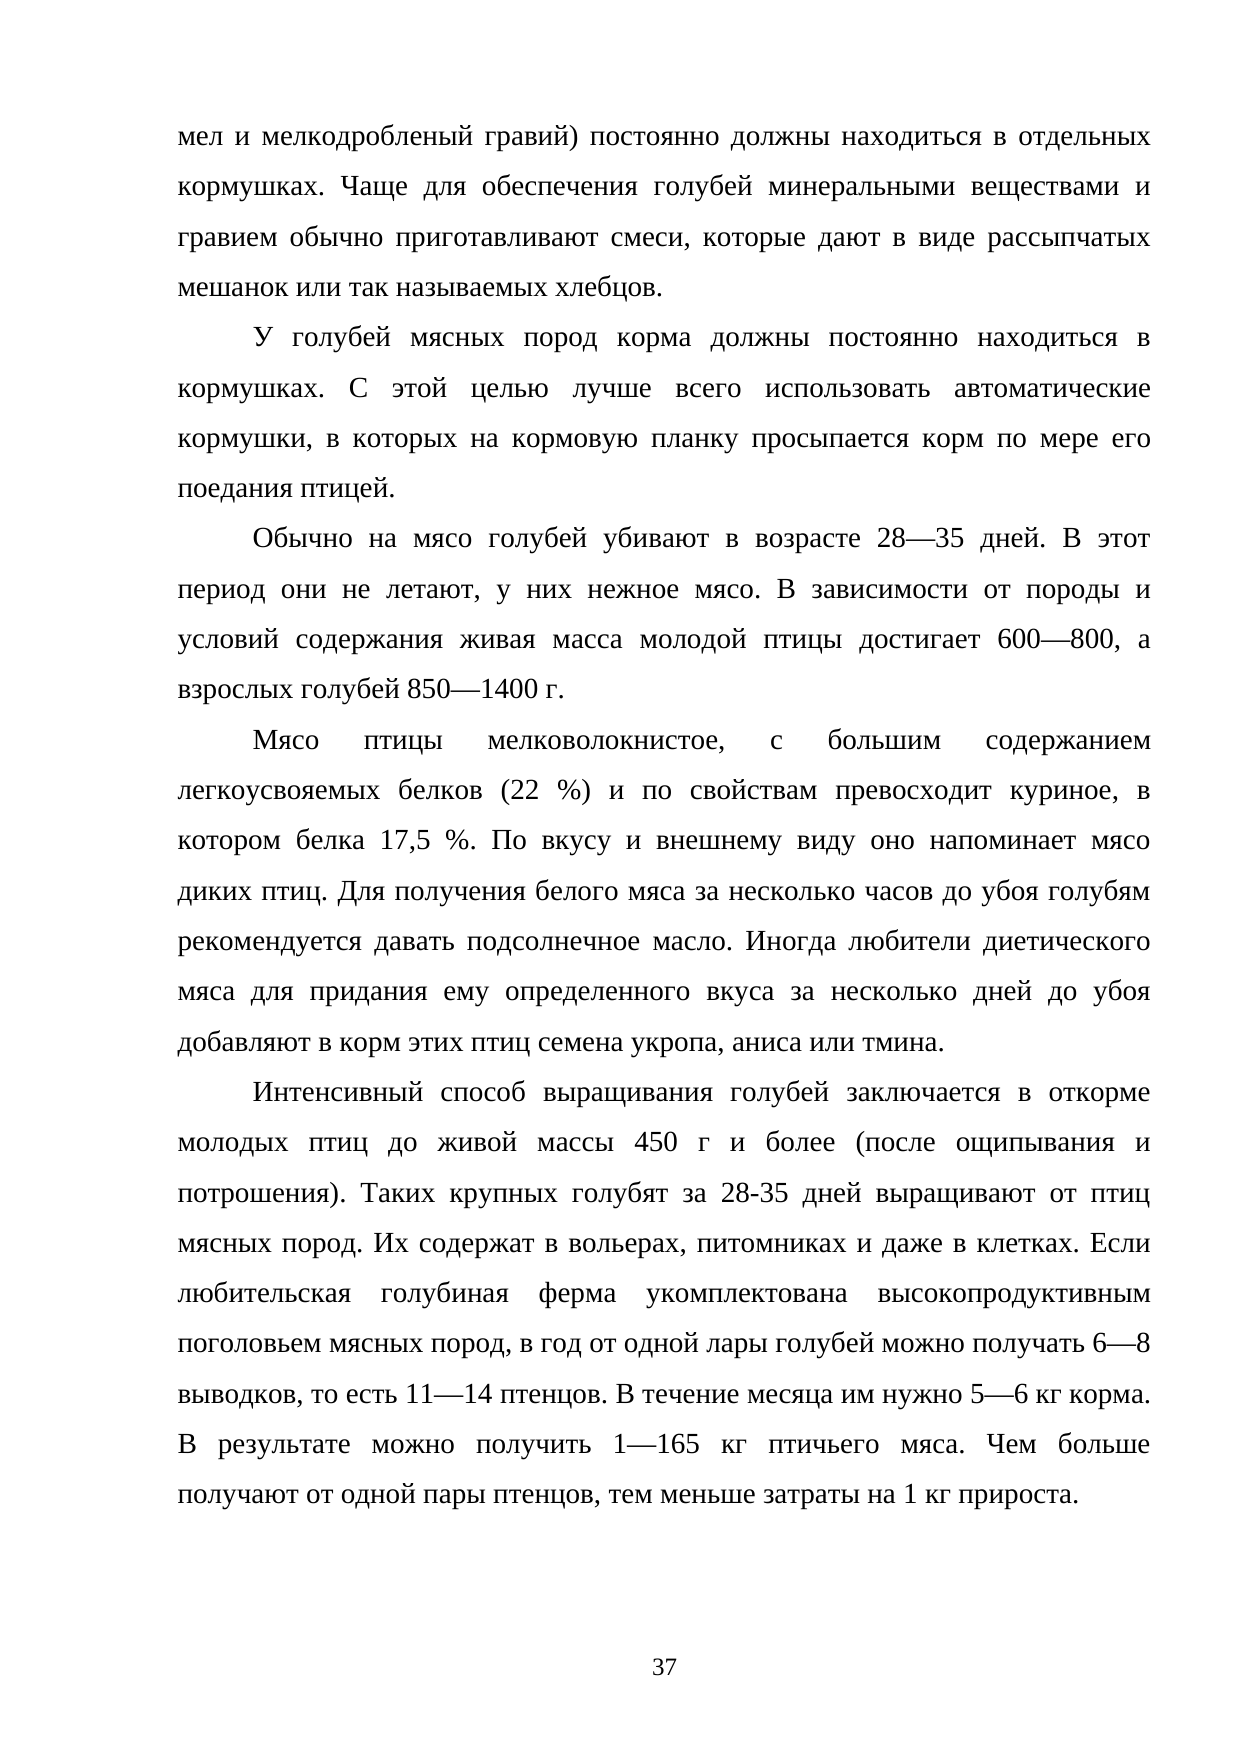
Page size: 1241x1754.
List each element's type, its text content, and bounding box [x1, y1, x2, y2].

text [177, 118, 1152, 303]
text Мясо птицы мелковолокнистое, с большим содержанием легкоусвояемых белков (22 %) и по свойствам превосходит куриное, в котором белка 17,5 %. По вкусу и внешнему виду оно напоминает мясо диких птиц. Для получения белого мяса за несколько часов до убоя голубям рекомендуется давать подсолнечное масло. Иногда любители диетического мяса для придания ему определенного вкуса за несколько дней до убоя добавляют в корм этих птиц семена укропа, аниса или тмина. [177, 722, 1152, 1057]
text У голубей мясных пород корма должны постоянно находиться в кормушках. С этой целью лучше всего использовать автоматические кормушки, в которых на кормовую планку просыпается корм по мере его поедания птицей. [177, 319, 1152, 504]
text Обычно на мясо голубей убивают в возрасте 28—35 дней. В этот период они не летают, у них нежное мясо. В зависимости от породы и условий содержания живая масса молодой птицы достигает 600—800, а взрослых голубей 850—1400 г. [177, 521, 1152, 705]
text Интенсивный способ выращивания голубей заключается в откорме молодых птиц до живой массы и более (после ощипывания и потрошения). Таких крупных голубят за 28-35 дней выращивают от птиц мясных пород. Их содержат в вольерах, питомниках и даже в клетках. Если любительская голубиная ферма укомплектована высокопродуктивным поголовьем мясных пород, в год от одной лары голубей можно получать 6—8 выводков, то есть 11—14 птенцов. В течение месяца им нужно 5—6 кг корма. В результате можно получить 1—165 кг птичьего мяса. Чем больше получают от одной пары птенцов, тем меньше затраты на прироста. [177, 1074, 1152, 1510]
